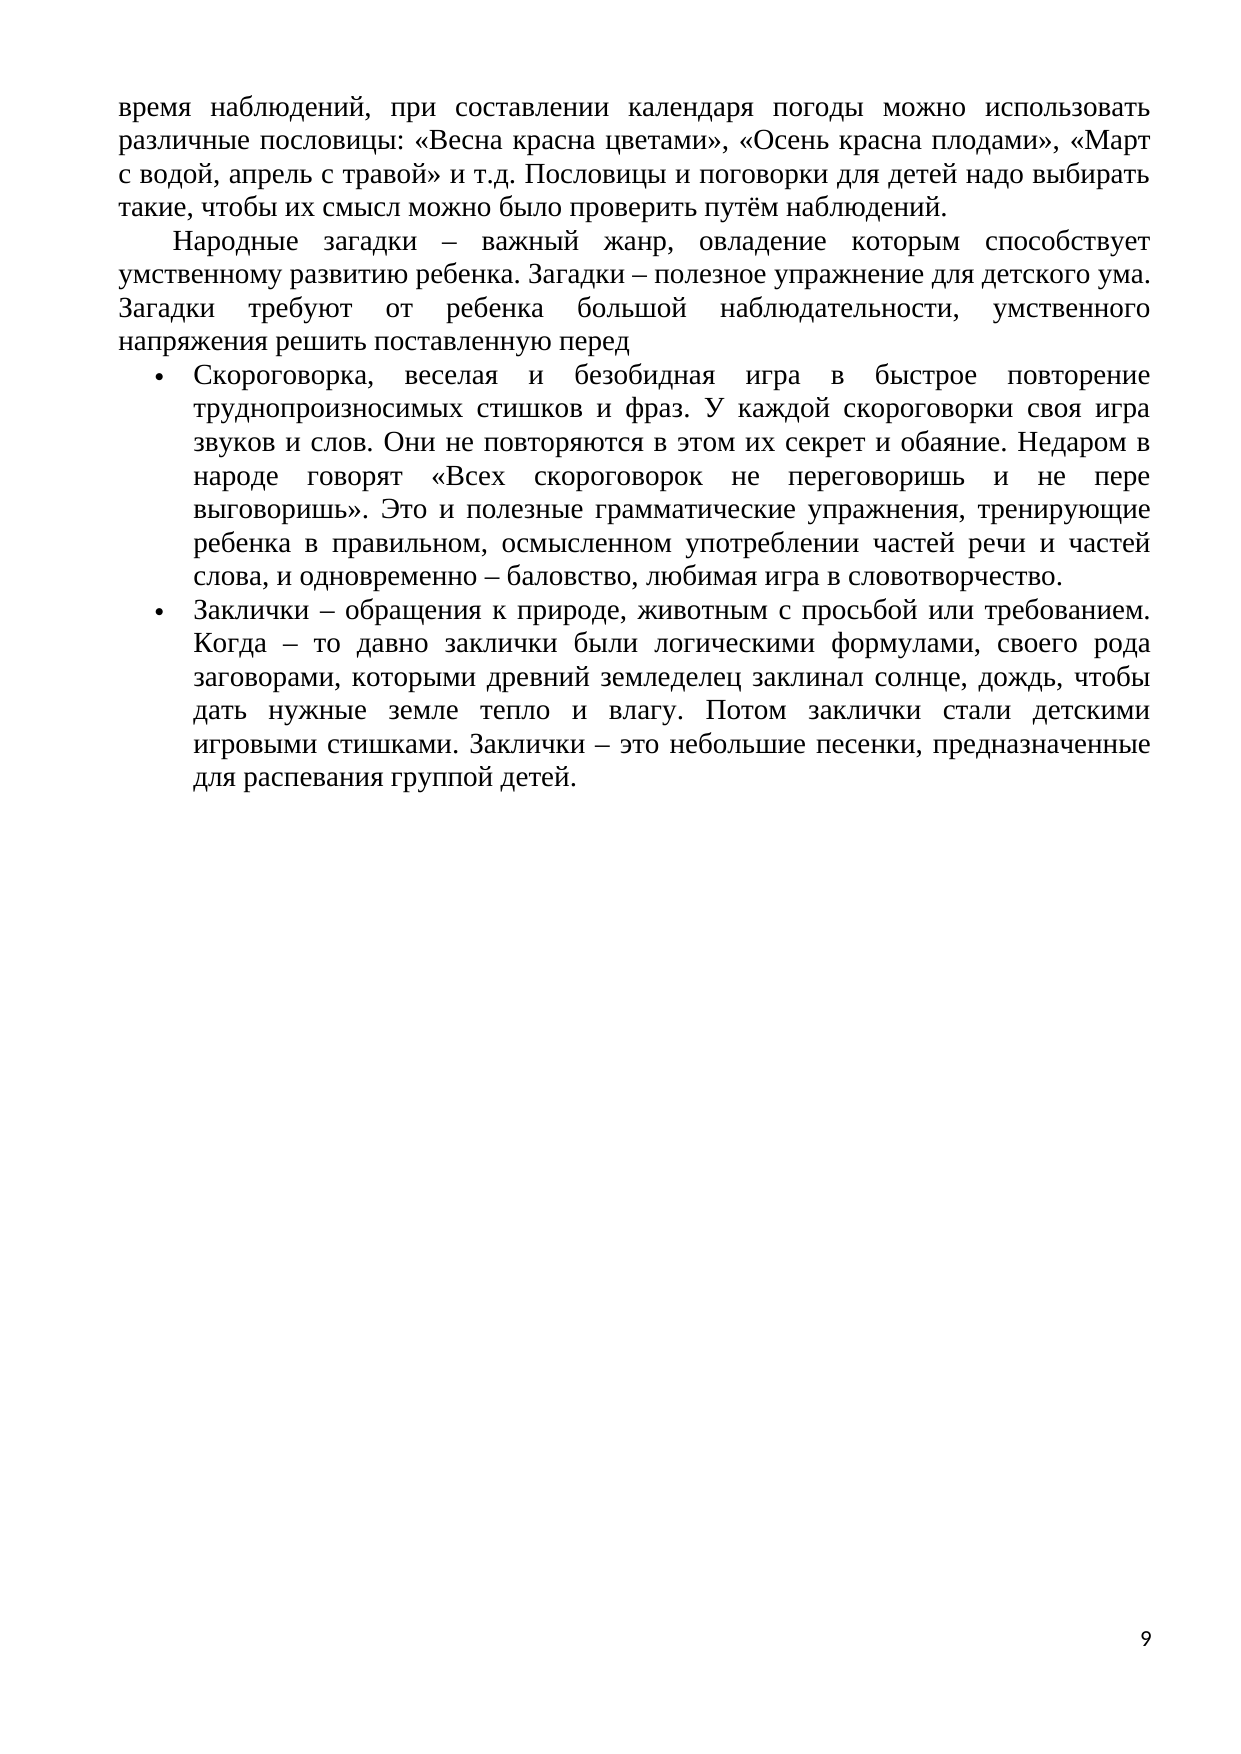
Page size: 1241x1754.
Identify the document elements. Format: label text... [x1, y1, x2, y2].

list Скороговорка, веселая и безобидная игра в быстрое повторение труднопроизносимых стишков и фраз. У каждой скороговорки своя игра звуков и слов. Они не повторяются в этом их секрет и обаяние. Недаром в народе говорят «Всех скороговорок не переговоришь и не пере выговоришь». Это и полезные грамматические упражнения, тренирующие ребенка в правильном, осмысленном употреблении частей речи и частей слова, и одновременно – баловство, любимая игра в словотворчество. [156, 357, 1152, 592]
text Народные загадки – важный жанр, овладение которым способствует умственному развитию ребенка. Загадки – полезное упражнение для детского ума. Загадки требуют от ребенка большой наблюдательности, умственного напряжения решить поставленную перед [118, 223, 1152, 357]
list Заклички – обращения к природе, животным с просьбой или требованием. Когда – то давно заклички были логическими формулами, своего рода заговорами, которыми древний земледелец заклинал солнце, дождь, чтобы дать нужные земле тепло и влагу. Потом заклички стали детскими игровыми стишками. Заклички – это небольшие песенки, предназначенные для распевания группой детей. [156, 592, 1152, 793]
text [118, 89, 1152, 223]
